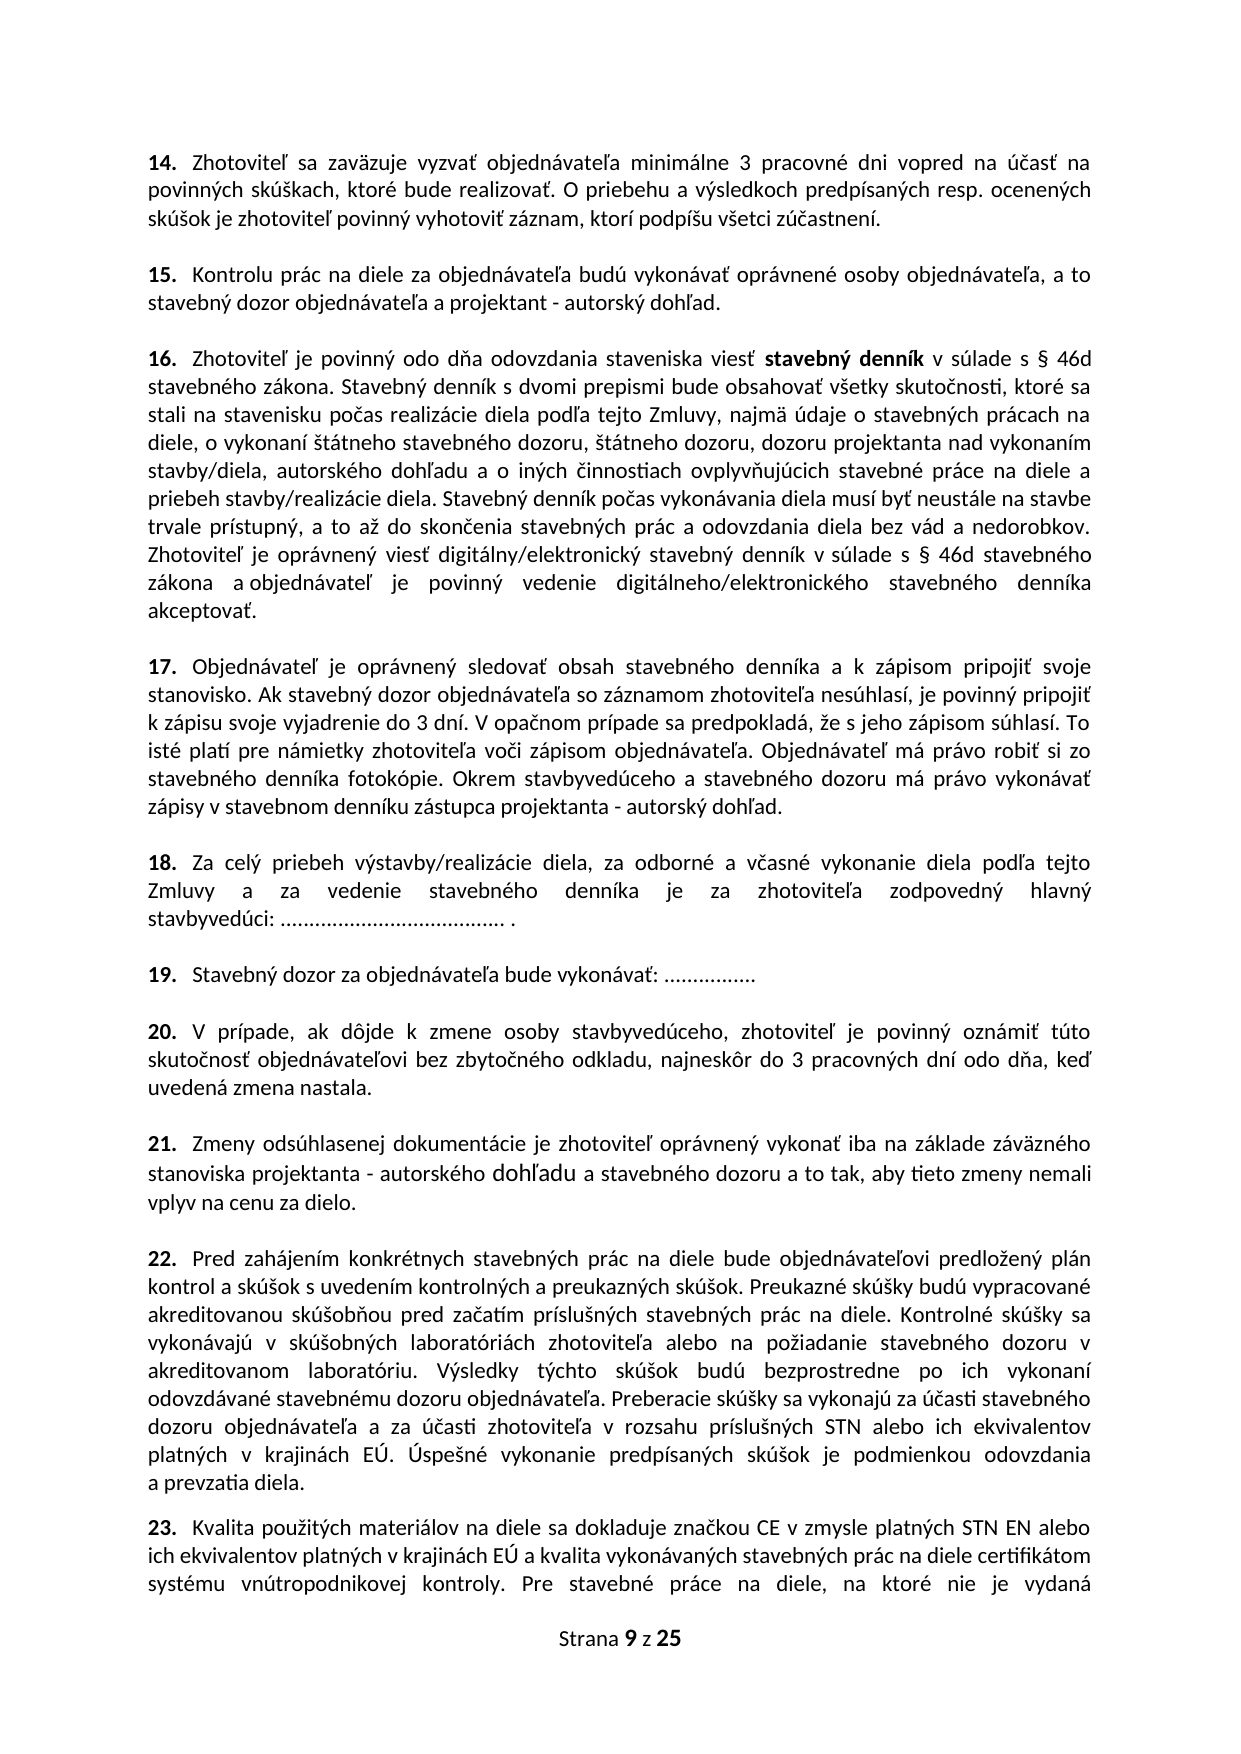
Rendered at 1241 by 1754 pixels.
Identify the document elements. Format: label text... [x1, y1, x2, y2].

list Objednávateľ je oprávnený sledovať obsah stavebného denníka a k zápisom pripojiť svoje stanovisko. Ak stavebný dozor objednávateľa so záznamom zhotoviteľa nesúhlasí, je povinný pripojiť k zápisu svoje vyjadrenie do 3 dní. V opačnom prípade sa predpokladá, že s jeho zápisom súhlasí. To isté platí pre námietky zhotoviteľa voči zápisom objednávateľa. Objednávateľ má právo robiť si zo stavebného denníka fotokópie. Okrem stavbyvedúceho a stavebného dozoru má právo vykonávať zápisy v stavebnom denníku zástupca projektanta - autorský dohľad. [148, 652, 1093, 820]
list Za celý priebeh výstavby/realizácie diela, za odborné a včasné vykonanie diela podľa tejto Zmluvy a za vedenie stavebného denníka je za zhotoviteľa zodpovedný hlavný stavbyvedúci: ....................................... . [148, 848, 1093, 932]
list Stavebný dozor za objednávateľa bude vykonávať: ................ [148, 960, 1093, 988]
list V prípade, ak dôjde k zmene osoby stavbyvedúceho, zhotoviteľ je povinný oznámiť túto skutočnosť objednávateľovi bez zbytočného odkladu, najneskôr do 3 pracovných dní odo dňa, keď uvedená zmena nastala. [148, 1017, 1093, 1101]
list Zhotoviteľ sa zaväzuje vyzvať objednávateľa minimálne 3 pracovné dni vopred na účasť na povinných skúškach, ktoré bude realizovať. O priebehu a výsledkoch predpísaných resp. ocenených skúšok je zhotoviteľ povinný vyhotoviť záznam, ktorí podpíšu všetci zúčastnení. [148, 148, 1093, 232]
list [148, 1513, 1093, 1597]
list Zhotoviteľ je povinný odo dňa odovzdania staveniska viesť stavebný denník v súlade s § 46d stavebného zákona. Stavebný denník s dvomi prepismi bude obsahovať všetky skutočnosti, ktoré sa stali na stavenisku počas realizácie diela podľa tejto Zmluvy, najmä údaje o stavebných prácach na diele, o vykonaní štátneho stavebného dozoru, štátneho dozoru, dozoru projektanta nad vykonaním stavby/diela, autorského dohľadu a o iných činnostiach ovplyvňujúcich stavebné práce na diele a priebeh stavby/realizácie diela. Stavebný denník počas vykonávania diela musí byť neustále na stavbe trvale prístupný, a to až do skončenia stavebných prác a odovzdania diela bez vád a nedorobkov. Zhotoviteľ je oprávnený viesť digitálny/elektronický stavebný denník v súlade s § 46d stavebného zákona a objednávateľ je povinný vedenie digitálneho/elektronického stavebného denníka akceptovať. [148, 344, 1093, 624]
list Kontrolu prác na diele za objednávateľa budú vykonávať oprávnené osoby objednávateľa, a to stavebný dozor objednávateľa a projektant - autorský dohľad. [148, 260, 1093, 316]
list Zmeny odsúhlasenej dokumentácie je zhotoviteľ oprávnený vykonať iba na základe záväzného stanoviska projektanta - autorského dohľadu a stavebného dozoru a to tak, aby tieto zmeny nemali vplyv na cenu za dielo. [148, 1129, 1093, 1216]
list Pred zahájením konkrétnych stavebných prác na diele bude objednávateľovi predložený plán kontrol a skúšok s uvedením kontrolných a preukazných skúšok. Preukazné skúšky budú vypracované akreditovanou skúšobňou pred začatím príslušných stavebných prác na diele. Kontrolné skúšky sa vykonávajú v skúšobných laboratóriách zhotoviteľa alebo na požiadanie stavebného dozoru v akreditovanom laboratóriu. Výsledky týchto skúšok budú bezprostredne po ich vykonaní odovzdávané stavebnému dozoru objednávateľa. Preberacie skúšky sa vykonajú za účasti stavebného dozoru objednávateľa a za účasti zhotoviteľa v rozsahu príslušných STN alebo ich ekvivalentov platných v krajinách EÚ. Úspešné vykonanie predpísaných skúšok je podmienkou odovzdania a prevzatia diela. [148, 1244, 1093, 1497]
